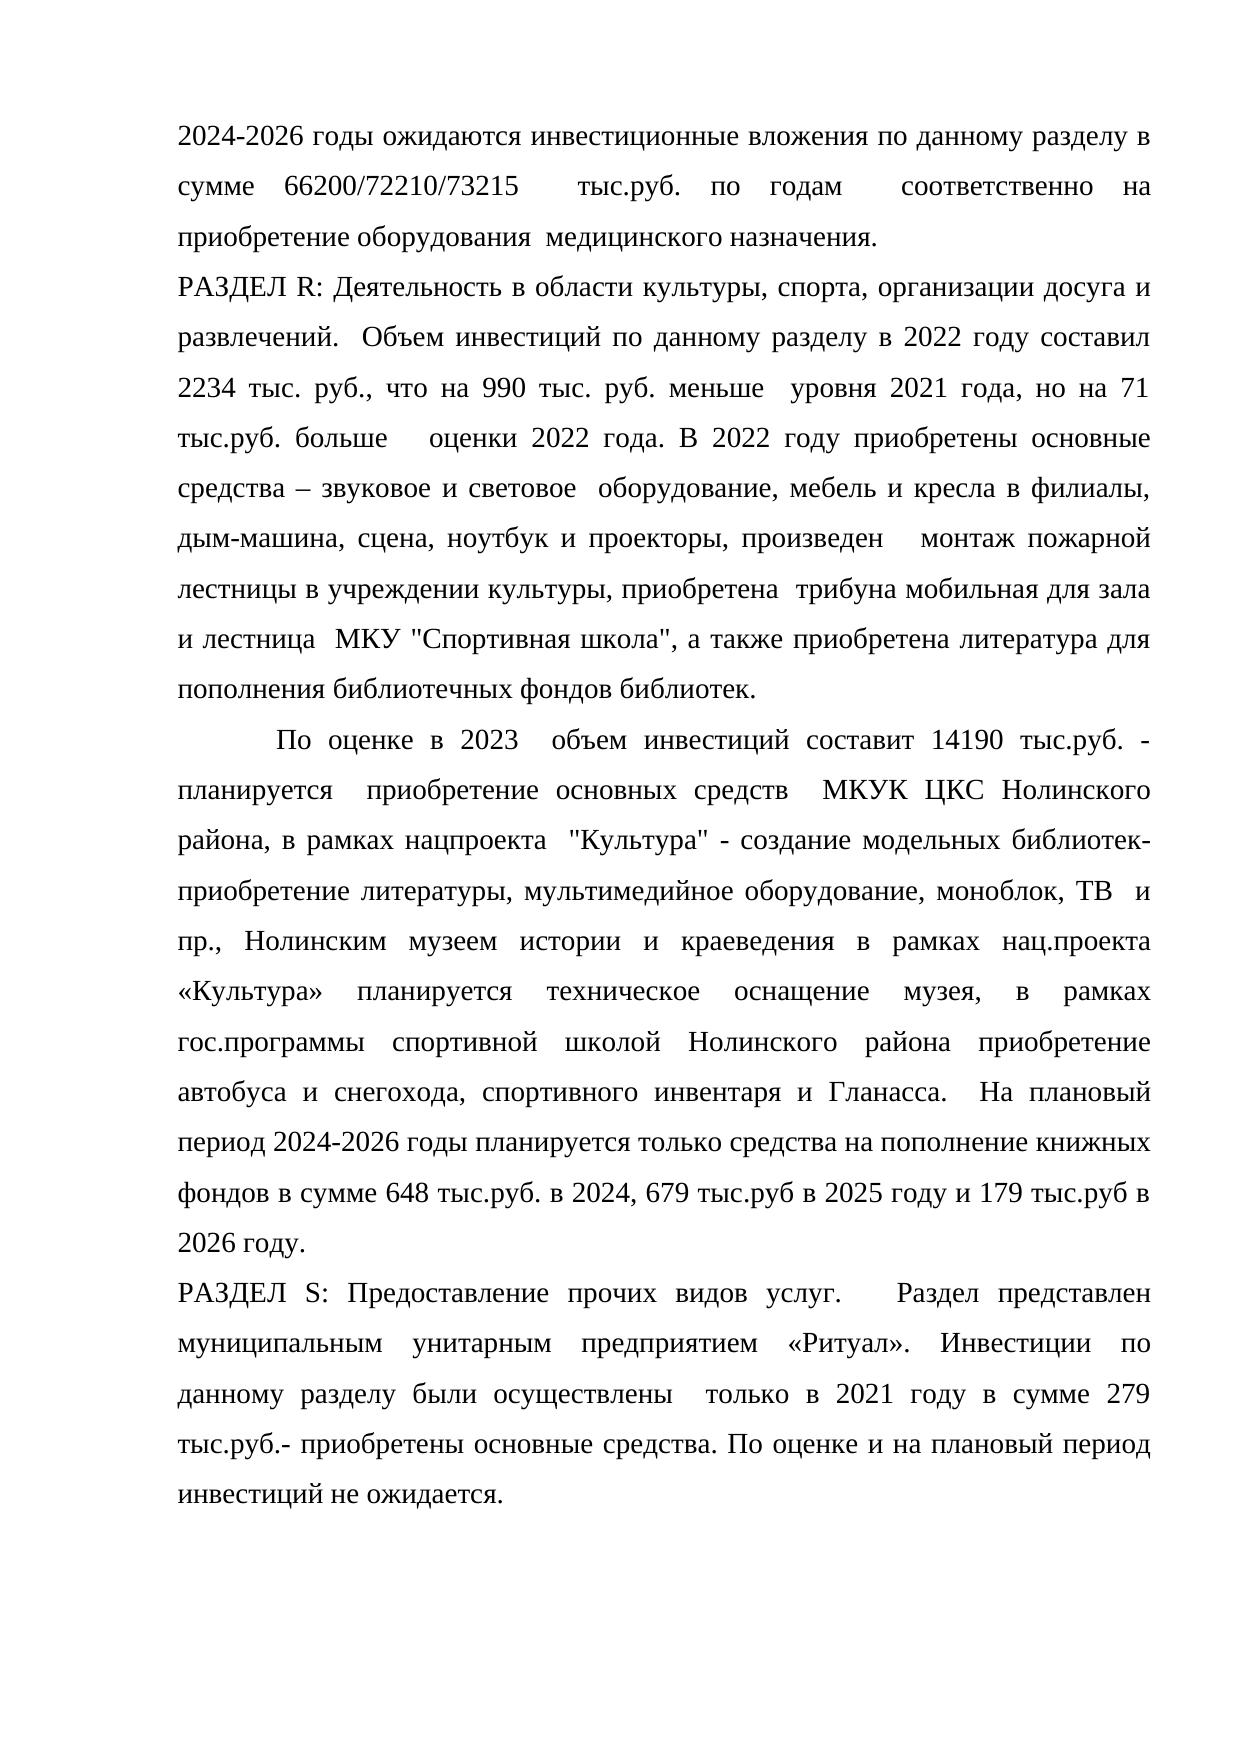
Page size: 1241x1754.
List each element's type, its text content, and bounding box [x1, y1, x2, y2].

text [177, 118, 1152, 252]
text По оценке в 2023 объем инвестиций составит 14190 тыс.руб. - планируется приобретение основных средств МКУК ЦКС Нолинского района, в рамках нацпроекта "Культура" - создание модельных библиотек- приобретение литературы, мультимедийное оборудование, моноблок, ТВ и пр., Нолинским музеем истории и краеведения в рамках нац.проекта «Культура» планируется техническое оснащение музея, в рамках гос.программы спортивной школой Нолинского района приобретение автобуса и снегохода, спортивного инвентаря и Гланасса. На плановый период 2024-2026 годы планируется только средства на пополнение книжных фондов в сумме 648 тыс.руб. в 2024, 679 тыс.руб в 2025 году и 179 тыс.руб в 2026 году. [177, 722, 1152, 1258]
text РАЗДЕЛ R: Деятельность в области культуры, спорта, организации досуга и развлечений. Объем инвестиций по данному разделу в 2022 году составил 2234 тыс. руб., что на 990 тыс. руб. меньше уровня 2021 года, но на 71 тыс.руб. больше оценки 2022 года. В 2022 году приобретены основные средства – звуковое и световое оборудование, мебель и кресла в филиалы, дым-машина, сцена, ноутбук и проекторы, произведен монтаж пожарной лестницы в учреждении культуры, приобретена трибуна мобильная для зала и лестница МКУ "Спортивная школа", а также приобретена литература для пополнения библиотечных фондов библиотек. [177, 269, 1152, 705]
text РАЗДЕЛ S: Предоставление прочих видов услуг. Раздел представлен муниципальным унитарным предприятием «Ритуал». Инвестиции по данному разделу были осуществлены только в 2021 году в сумме 279 тыс.руб.- приобретены основные средства. По оценке и на плановый период инвестиций не ожидается. [177, 1275, 1152, 1510]
